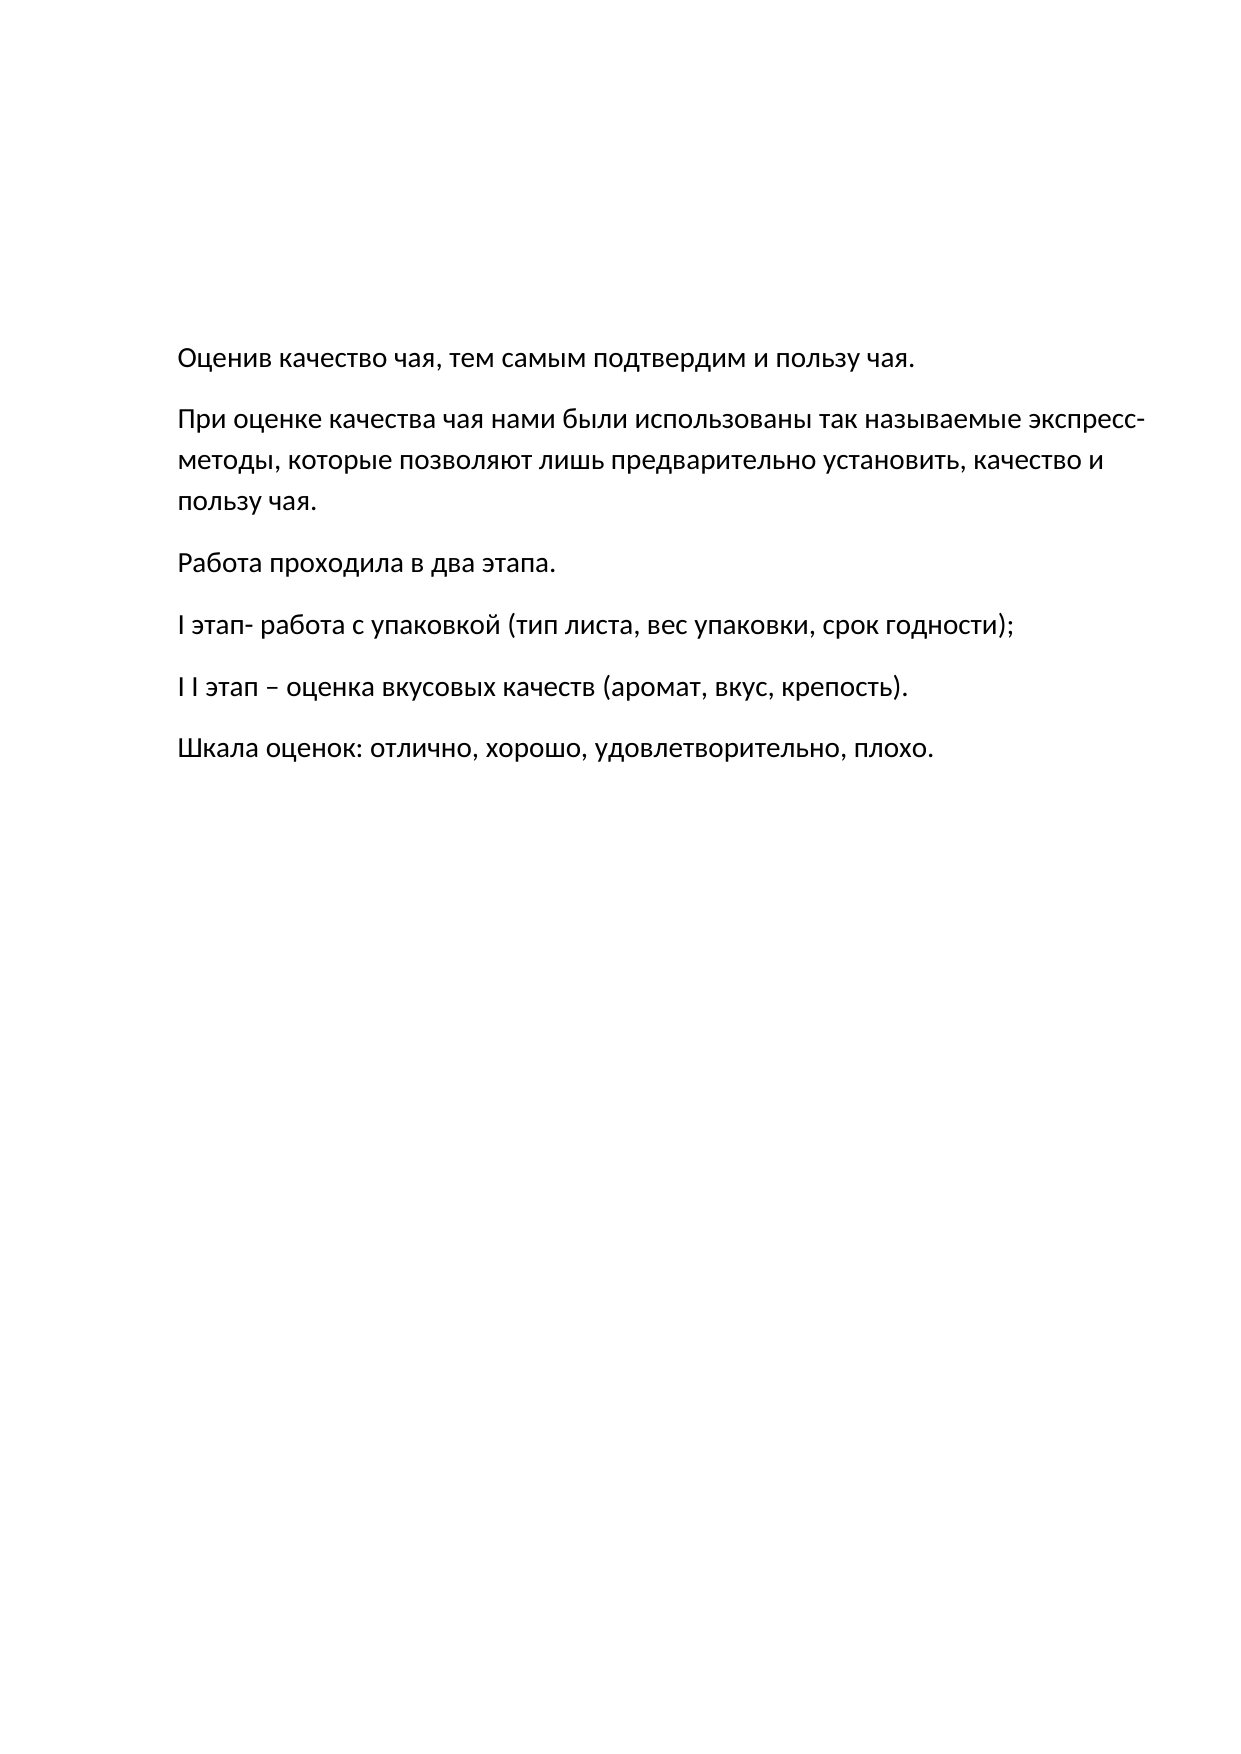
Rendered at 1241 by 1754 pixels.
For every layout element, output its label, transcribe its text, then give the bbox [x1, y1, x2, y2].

text При оценке качества чая нами были использованы так называемые экспресс-методы, которые позволяют лишь предварительно установить, качество и пользу чая. [177, 401, 1152, 518]
text I этап- работа с упаковкой (тип листа, вес упаковки, срок годности); [177, 606, 1152, 642]
text Оценив качество чая, тем самым подтвердим и пользу чая. [177, 339, 1152, 374]
text Работа проходила в два этапа. [177, 544, 1152, 580]
text I I этап – оценка вкусовых качеств (аромат, вкус, крепость). [177, 668, 1152, 703]
text Шкала оценок: отлично, хорошо, удовлетворительно, плохо. [177, 729, 1152, 765]
